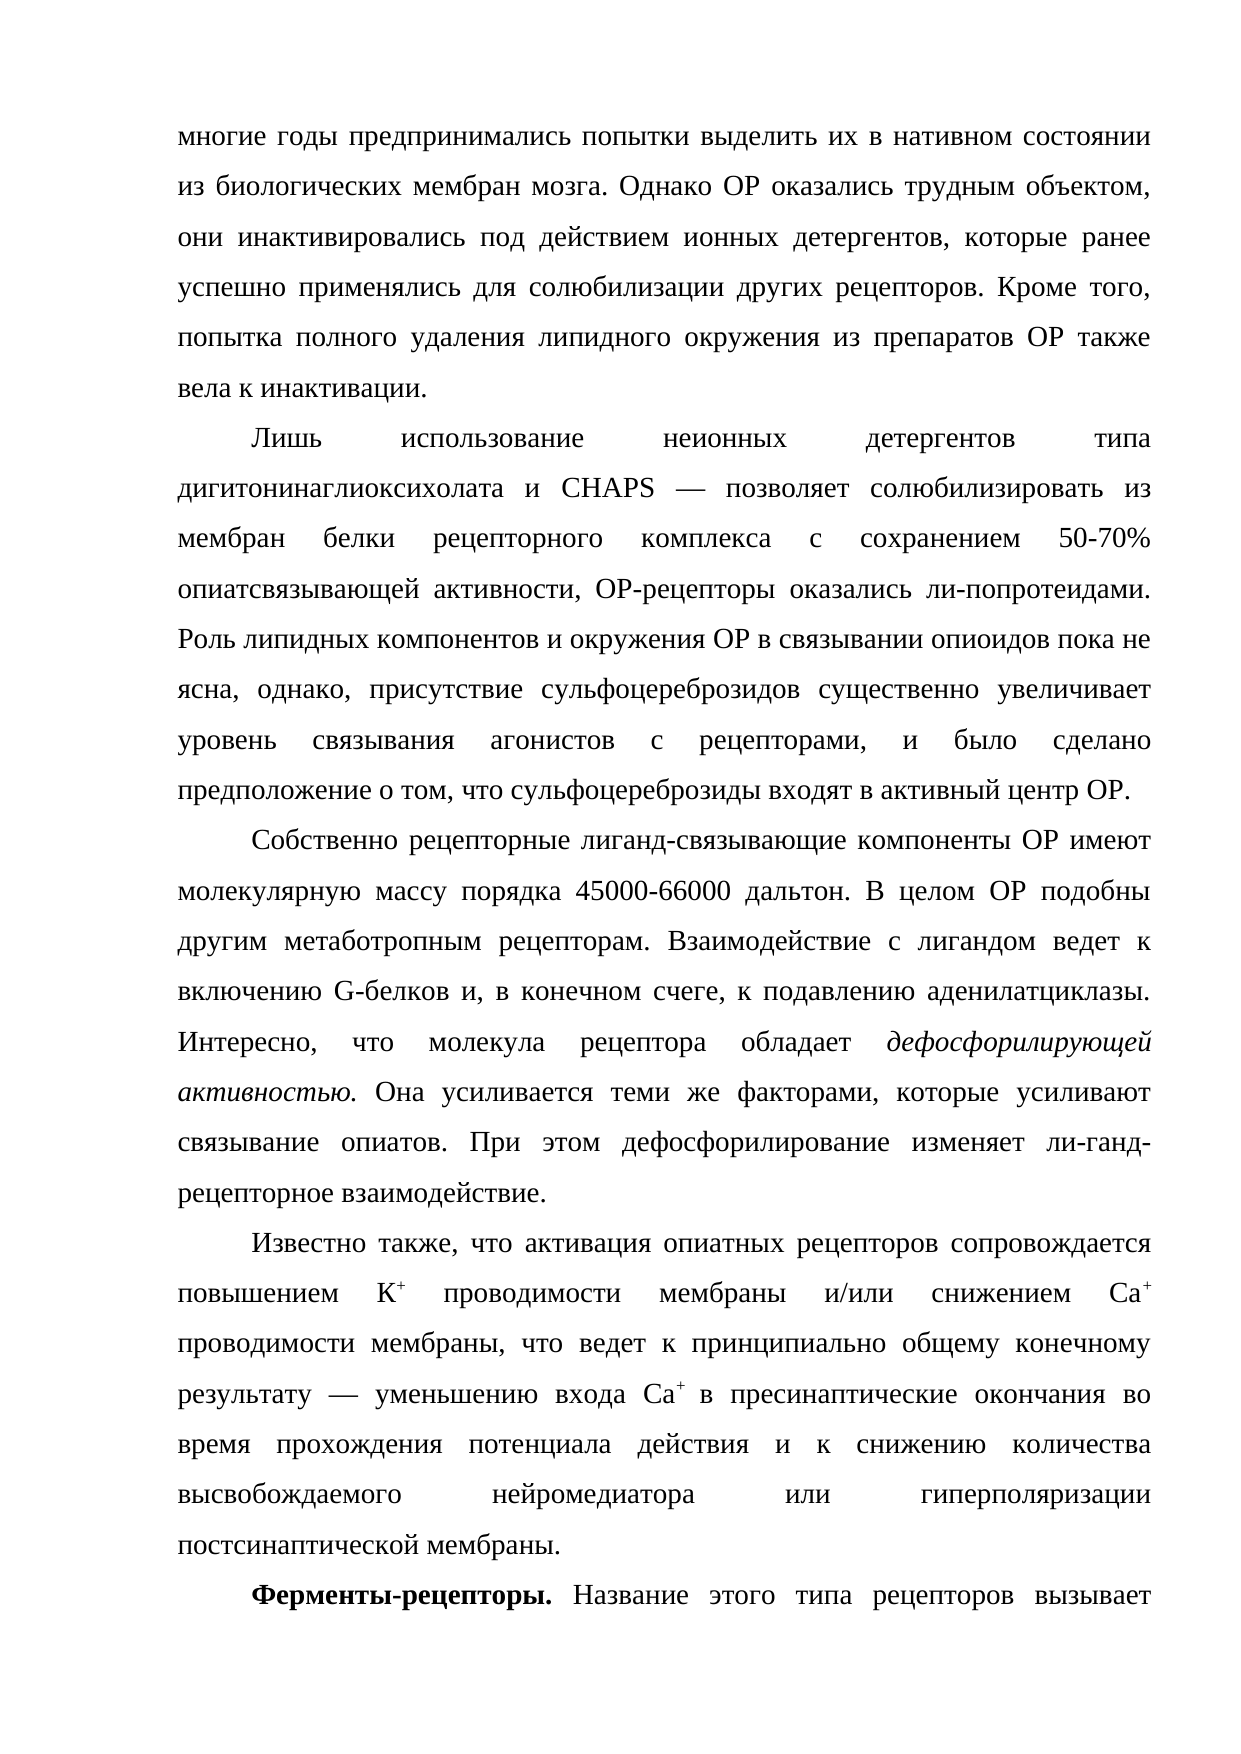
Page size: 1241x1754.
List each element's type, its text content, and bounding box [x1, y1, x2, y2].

text Известно также, что активация опиатных рецепторов сопровождается повышением К+ проводимости мембраны и/или снижением Са+ проводимости мембраны, что ведет к принципиально общему конечному результату — уменьшению входа Са+ в пресинаптические окончания во время прохождения потенциала действия и к снижению количества высвобождаемого нейромедиатора или гиперполяризации постсинаптической мембраны. [177, 1225, 1152, 1560]
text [177, 118, 1152, 403]
text Собственно рецепторные лиганд-связывающие компоненты ОР имеют молекулярную массу порядка 45000-66000 дальтон. В целом ОР подобны другим метаботропным рецепторам. Взаимодействие с лигандом ведет к включению G-белков и, в конечном счеге, к подавлению аденилатциклазы. Интересно, что молекула рецептора обладает дефосфорилирующей активностью. Она усиливается теми же факторами, которые усиливают связывание опиатов. При этом дефосфорилирование изменяет ли-ганд-рецепторное взаимодействие. [177, 822, 1152, 1208]
text Лишь использование неионных детергентов типа дигитонинаглиоксихолата и CHAPS — позволяет солюбилизировать из мембран белки рецепторного комплекса с сохранением 50-70% опиатсвязывающей активности, ОР-рецепторы оказались ли-попротеидами. Роль липидных компонентов и окружения ОР в связывании опиоидов пока не ясна, однако, присутствие сульфоцереброзидов существенно увеличивает уровень связывания агонистов с рецепторами, и было сделано предположение о том, что сульфоцереброзиды входят в активный центр ОР. [177, 420, 1152, 806]
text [177, 1577, 1152, 1611]
